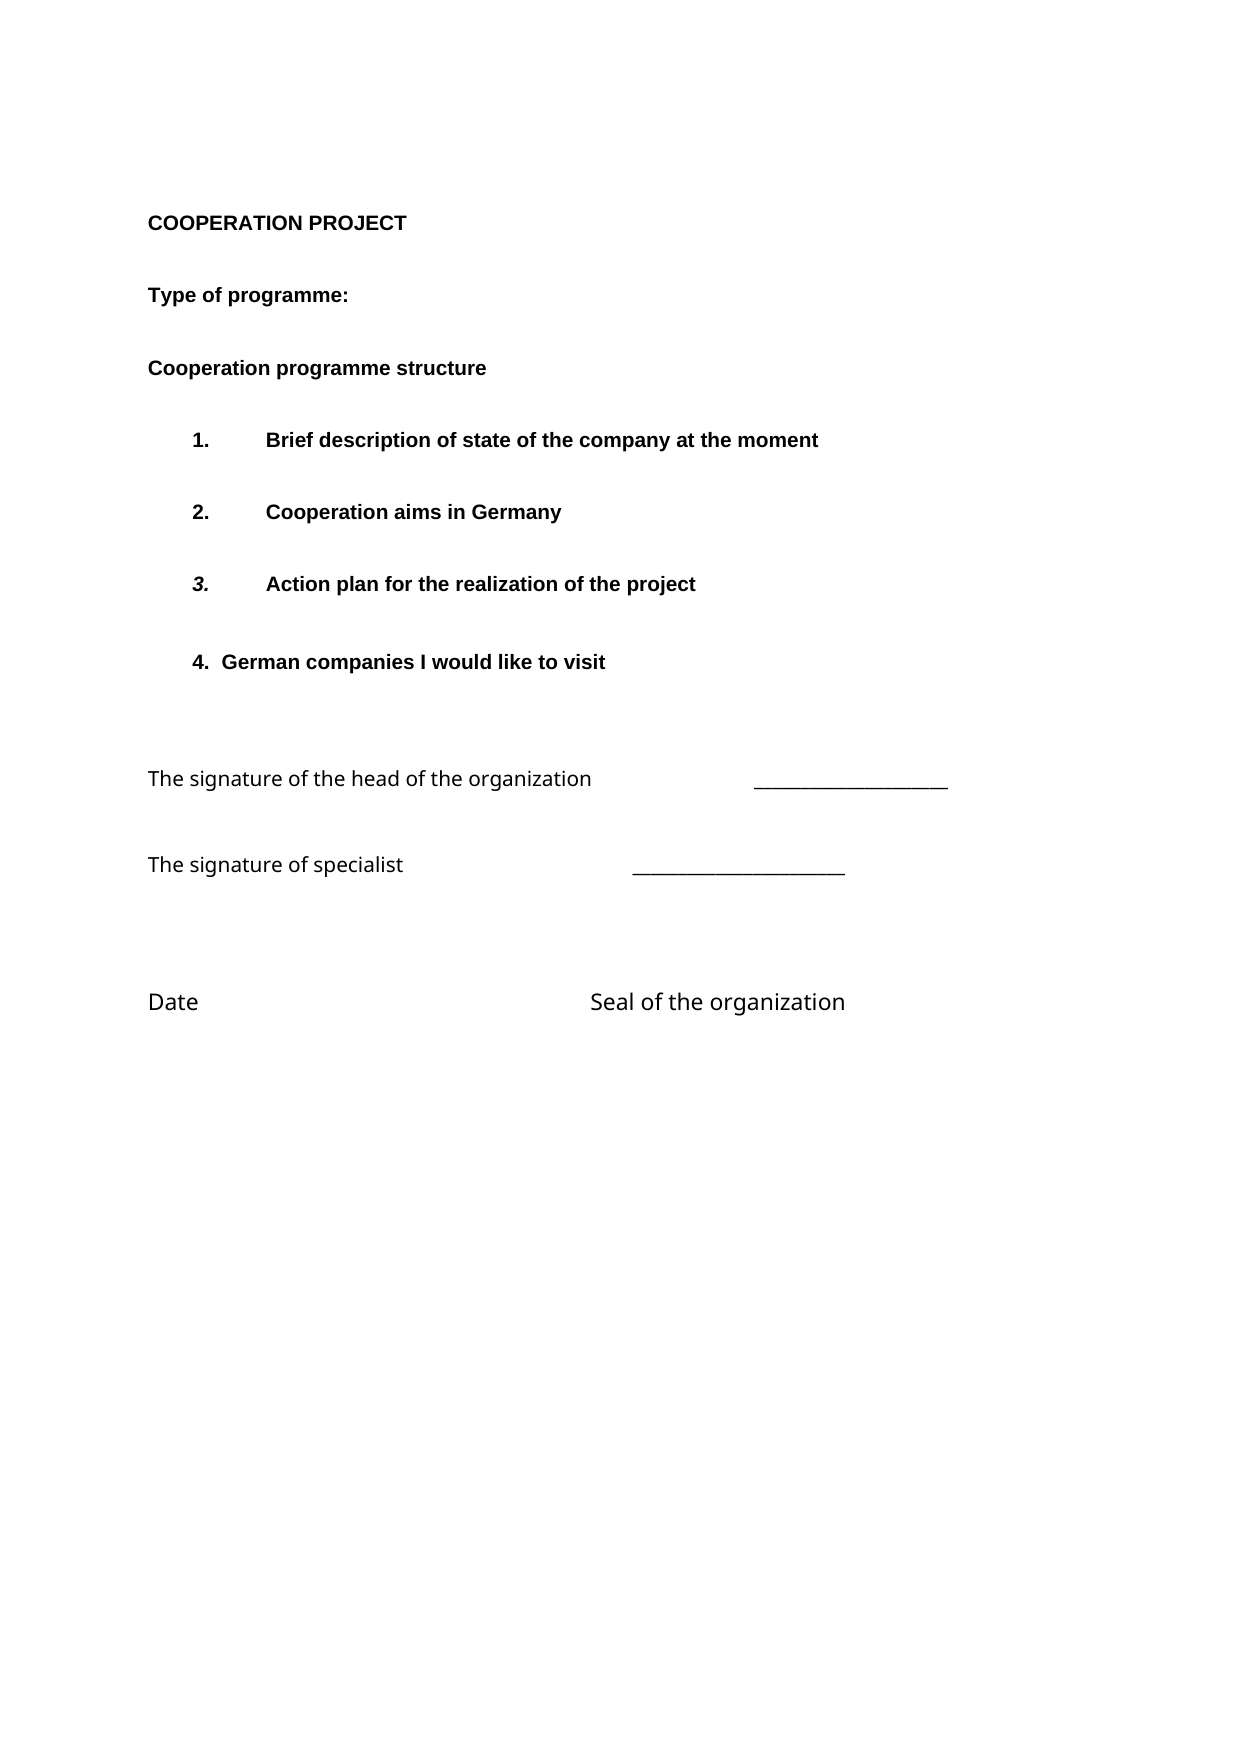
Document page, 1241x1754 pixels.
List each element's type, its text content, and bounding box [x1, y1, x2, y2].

text COOPERATION PROJECT [148, 211, 1092, 235]
text Date Seal of the organization [148, 986, 1092, 1017]
text Type of programme: [148, 283, 1092, 307]
text The signature of the head of the organization _____________________ [148, 764, 1092, 793]
list Brief description of state of the company at the moment [192, 428, 1092, 452]
text Cooperation programme structure [148, 356, 1092, 380]
text 4. German companies I would like to visit [148, 650, 1092, 674]
text The signature of specialist _______________________ [148, 850, 1092, 878]
list Action plan for the realization of the project [192, 571, 1092, 595]
list Cooperation aims in Germany [192, 499, 1092, 523]
